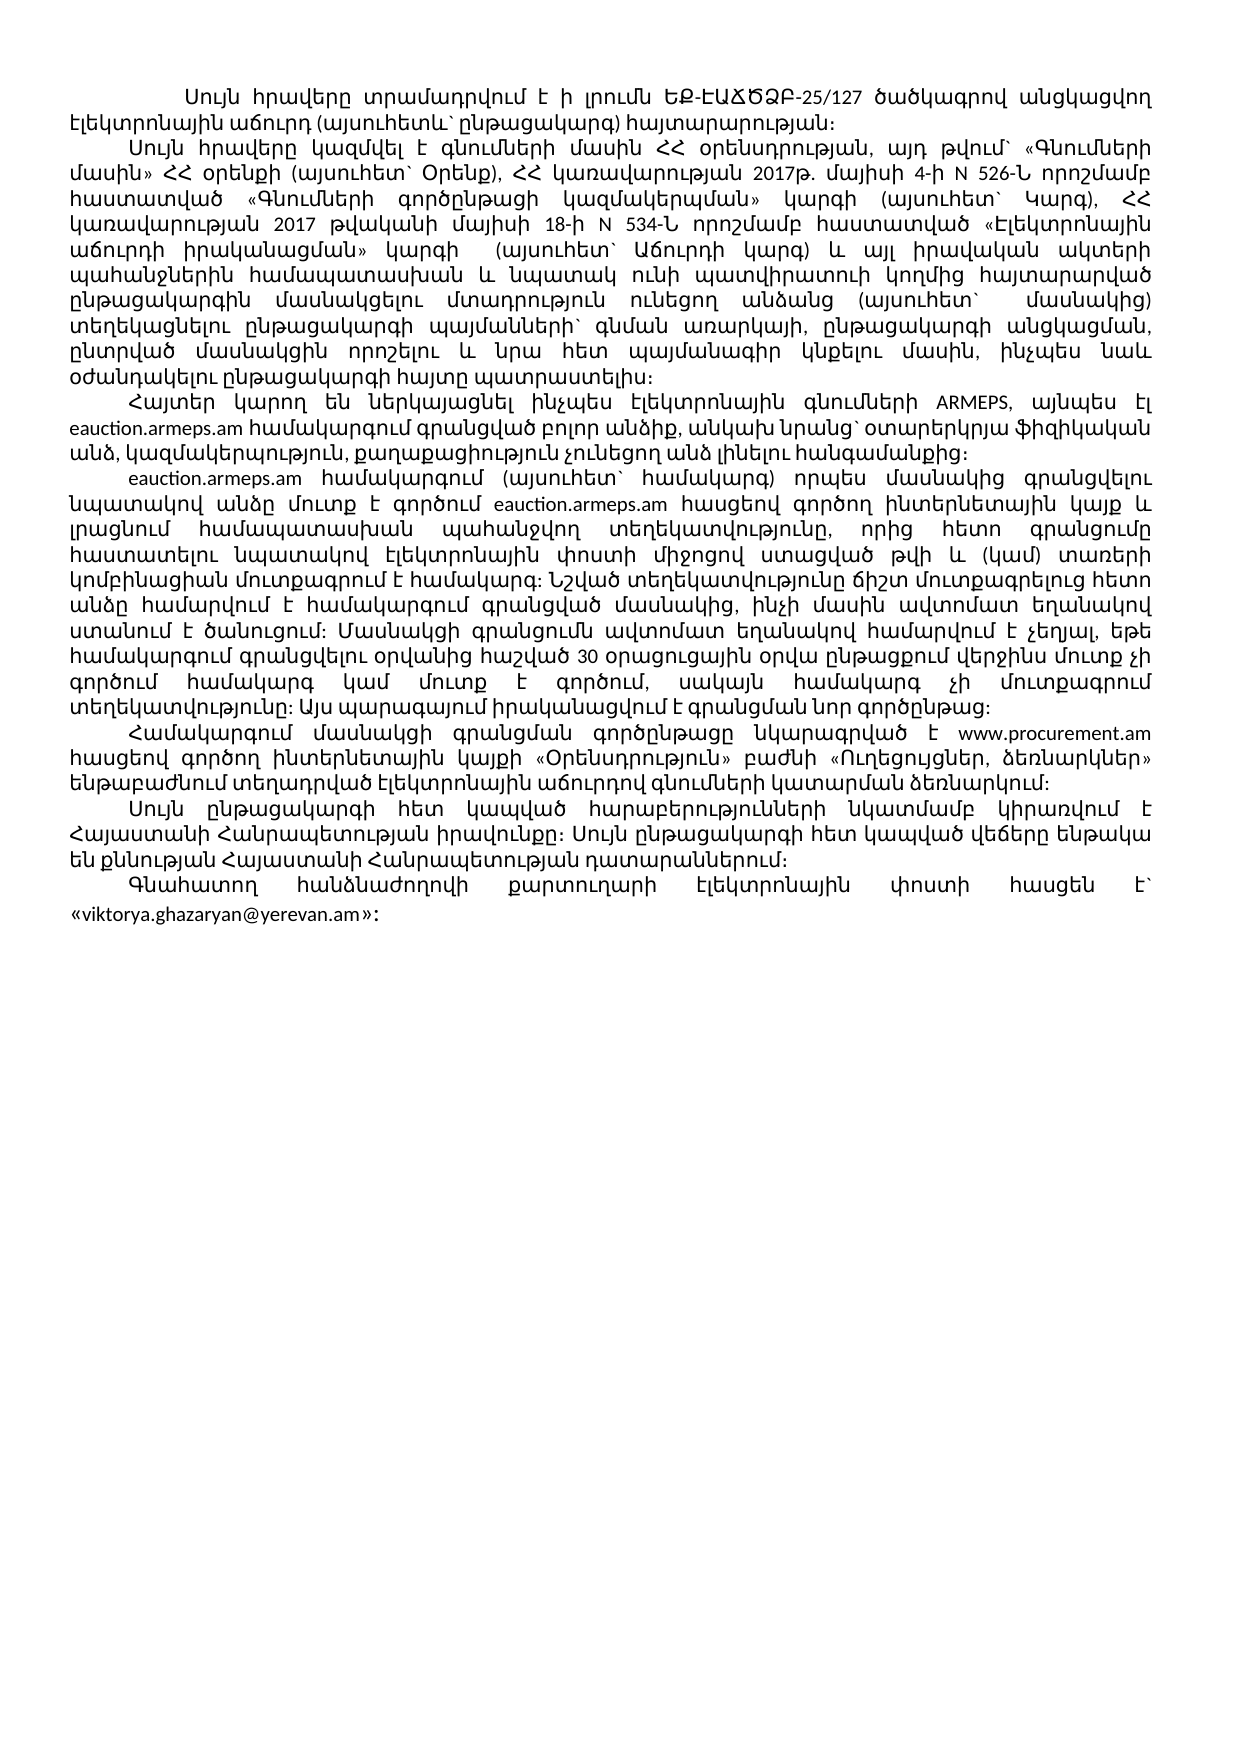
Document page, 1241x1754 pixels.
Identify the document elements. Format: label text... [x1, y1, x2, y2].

text Սույն ընթացակարգի հետ կապված հարաբերությունների նկատմամբ կիրառվում է Հայաստանի Հանրապետության իրավունքը։ Սույն ընթացակարգի հետ կապված վեճերը ենթակա են քննության Հայաստանի Հանրապետության դատարաններում։ [69, 796, 1152, 872]
text Հայտեր կարող են ներկայացնել ինչպես էլեկտրոնային գնումների ARMEPS, այնպես էլ eauction.armeps.am համակարգում գրանցված բոլոր անձիք, անկախ նրանց` օտարերկրյա ֆիզիկական անձ, կազմակերպություն, քաղաքացիություն չունեցող անձ լինելու հանգամանքից։ [69, 389, 1152, 466]
text eauction.armeps.am համակարգում (այսուհետ` համակարգ) որպես մասնակից գրանցվելու նպատակով անձը մուտք է գործում eauction.armeps.am հասցեով գործող ինտերնետային կայք և լրացնում համապատասխան պահանջվող տեղեկատվությունը, որից հետո գրանցումը հաստատելու նպատակով էլեկտրոնային փոստի միջոցով ստացված թվի և (կամ) տառերի կոմբինացիան մուտքագրում է համակարգ: Նշված տեղեկատվությունը ճիշտ մուտքագրելուց հետո անձը համարվում է համակարգում գրանցված մասնակից, ինչի մասին ավտոմատ եղանակով ստանում է ծանուցում: Մասնակցի գրանցումն ավտոմատ եղանակով համարվում է չեղյալ, եթե համակարգում գրանցվելու օրվանից հաշված 30 օրացուցային օրվա ընթացքում վերջինս մուտք չի գործում համակարգ կամ մուտք է գործում, սակայն համակարգ չի մուտքագրում տեղեկատվությունը: Այս պարագայում իրականացվում է գրանցման նոր գործընթաց: [69, 466, 1152, 720]
text Գնահատող հանձնաժողովի քարտուղարի էլեկտրոնային փոստի հասցեն է` «viktorya.ghazaryan@yerevan.am»: [69, 872, 1152, 928]
text Սույն հրավերը կազմվել է գնումների մասին ՀՀ օրենսդրության, այդ թվում` «Գնումների մասին» ՀՀ օրենքի (այսուհետ` Օրենք), ՀՀ կառավարության 2017թ. մայիսի 4-ի N 526-Ն որոշմամբ հաստատված «Գնումների գործընթացի կազմակերպման» կարգի (այսուհետ` Կարգ), ՀՀ կառավարության 2017 թվականի մայիսի 18-ի N 534-Ն որոշմամբ հաստատված «Էլեկտրոնային աճուրդի իրականացման» կարգի (այսուհետ` Աճուրդի կարգ) և այլ իրավական ակտերի պահանջներին համապատասխան և նպատակ ունի պատվիրատուի կողմից հայտարարված ընթացակարգին մասնակցելու մտադրություն ունեցող անձանց (այսուհետ` մասնակից) տեղեկացնելու ընթացակարգի պայմանների` գնման առարկայի, ընթացակարգի անցկացման, ընտրված մասնակցին որոշելու և նրա հետ պայմանագիր կնքելու մասին, ինչպես նաև օժանդակելու ընթացակարգի հայտը պատրաստելիս։ [69, 135, 1152, 389]
text Համակարգում մասնակցի գրանցման գործընթացը նկարագրված է www.procurement.am հասցեով գործող ինտերնետային կայքի «Օրենսդրություն» բաժնի «Ուղեցույցներ, ձեռնարկներ» ենթաբաժնում տեղադրված էլեկտրոնային աճուրդով գնումների կատարման ձեռնարկում: [69, 720, 1152, 796]
text Սույն հրավերը տրամադրվում է ի լրումն ԵՔ-ԷԱՃԾՁԲ-25/127 ծածկագրով անցկացվող էլեկտրոնային աճուրդ (այսուհետև` ընթացակարգ) հայտարարության։ [69, 84, 1152, 135]
